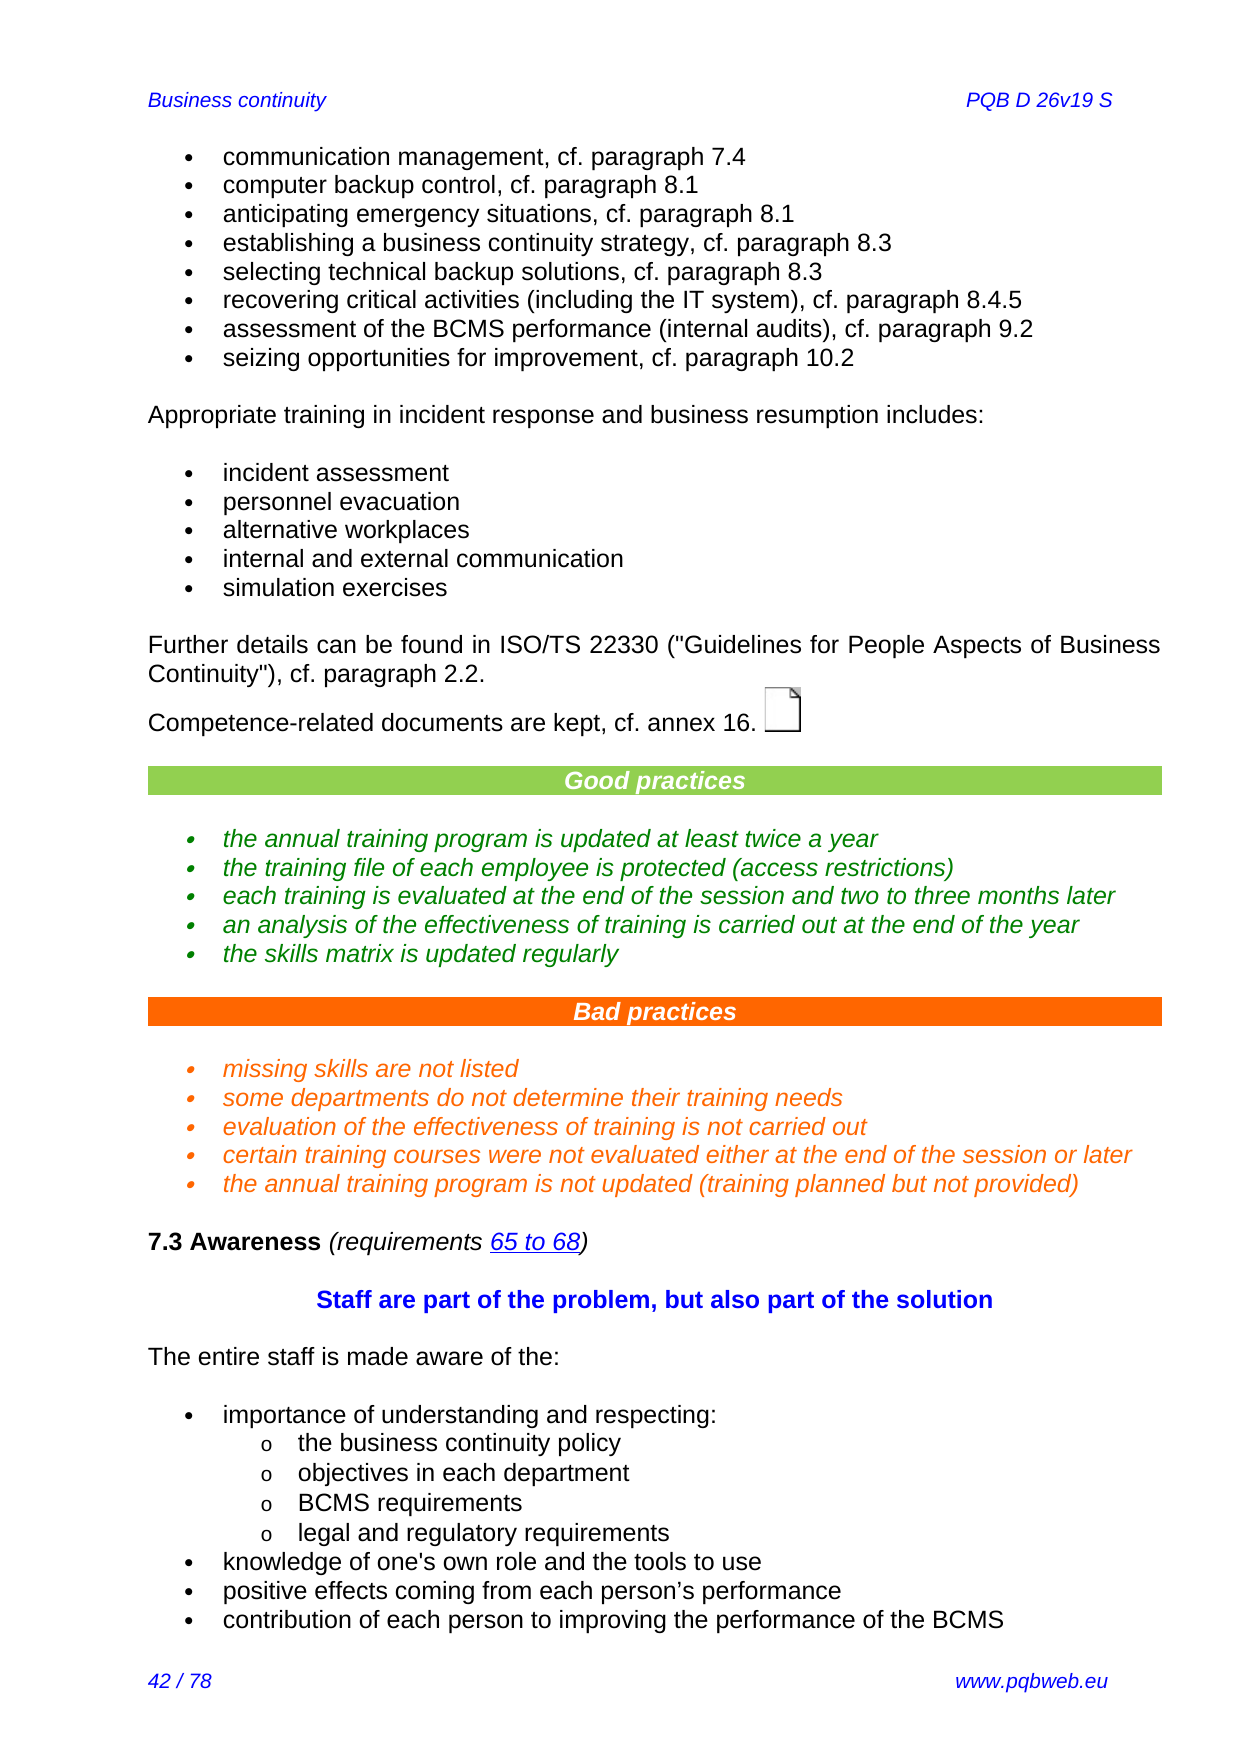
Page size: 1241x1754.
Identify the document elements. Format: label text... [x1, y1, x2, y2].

list establishing a business continuity strategy, cf. paragraph 8.3 [185, 228, 1162, 256]
list missing skills are not listed [185, 1054, 1162, 1083]
list each training is evaluated at the end of the session and two to three months later [185, 881, 1162, 910]
list objectives in each department [260, 1458, 1162, 1488]
list an analysis of the effectiveness of training is carried out at the end of the year [185, 910, 1162, 939]
list recovering critical activities (including the IT system), cf. paragraph 8.4.5 [185, 285, 1162, 314]
text 7.3 Awareness (requirements 65 to 68) [148, 1227, 1162, 1256]
list communication management, cf. paragraph 7.4 [185, 141, 1162, 170]
list selecting technical backup solutions, cf. paragraph 8.3 [185, 256, 1162, 285]
list simulation exercises [185, 573, 1162, 601]
list the business continuity policy [260, 1428, 1162, 1458]
list internal and external communication [185, 544, 1162, 573]
text Bad practices [148, 997, 1162, 1026]
list some departments do not determine their training needs [185, 1083, 1162, 1112]
list alternative workplaces [185, 515, 1162, 544]
list the skills matrix is updated regularly [185, 939, 1162, 968]
list BCMS requirements [260, 1488, 1162, 1517]
text Good practices [148, 766, 1162, 795]
list anticipating emergency situations, cf. paragraph 8.1 [185, 199, 1162, 228]
list assessment of the BCMS performance (internal audits), cf. paragraph 9.2 [185, 314, 1162, 343]
list personnel evacuation [185, 486, 1162, 515]
list the annual training program is not updated (training planned but not provided) [185, 1169, 1162, 1198]
list the training file of each employee is protected (access restrictions) [185, 853, 1162, 881]
list contribution of each person to improving the performance of the BCMS [185, 1605, 1162, 1633]
list knowledge of one's own role and the tools to use [185, 1547, 1162, 1576]
list the annual training program is updated at least twice a year [185, 824, 1162, 853]
list importance of understanding and respecting: [185, 1400, 1162, 1428]
picture [764, 687, 801, 732]
list positive effects coming from each person’s performance [185, 1576, 1162, 1605]
list incident assessment [185, 458, 1162, 486]
text Appropriate training in incident response and business resumption includes: [148, 400, 1162, 429]
list evaluation of the effectiveness of training is not carried out [185, 1112, 1162, 1141]
list certain training courses were not evaluated either at the end of the session or later [185, 1141, 1162, 1169]
text Competence-related documents are kept, cf. annex 16. [148, 688, 1162, 737]
list seizing opportunities for improvement, cf. paragraph 10.2 [185, 343, 1162, 371]
text The entire staff is made aware of the: [148, 1342, 1162, 1371]
text Further details can be found in ISO/TS 22330 ("Guidelines for People Aspects of Business Continuity"), cf. paragraph 2.2. [148, 630, 1162, 688]
list legal and regulatory requirements [260, 1517, 1162, 1547]
list computer backup control, cf. paragraph 8.1 [185, 170, 1162, 199]
text Staff are part of the problem, but also part of the solution [148, 1285, 1162, 1313]
